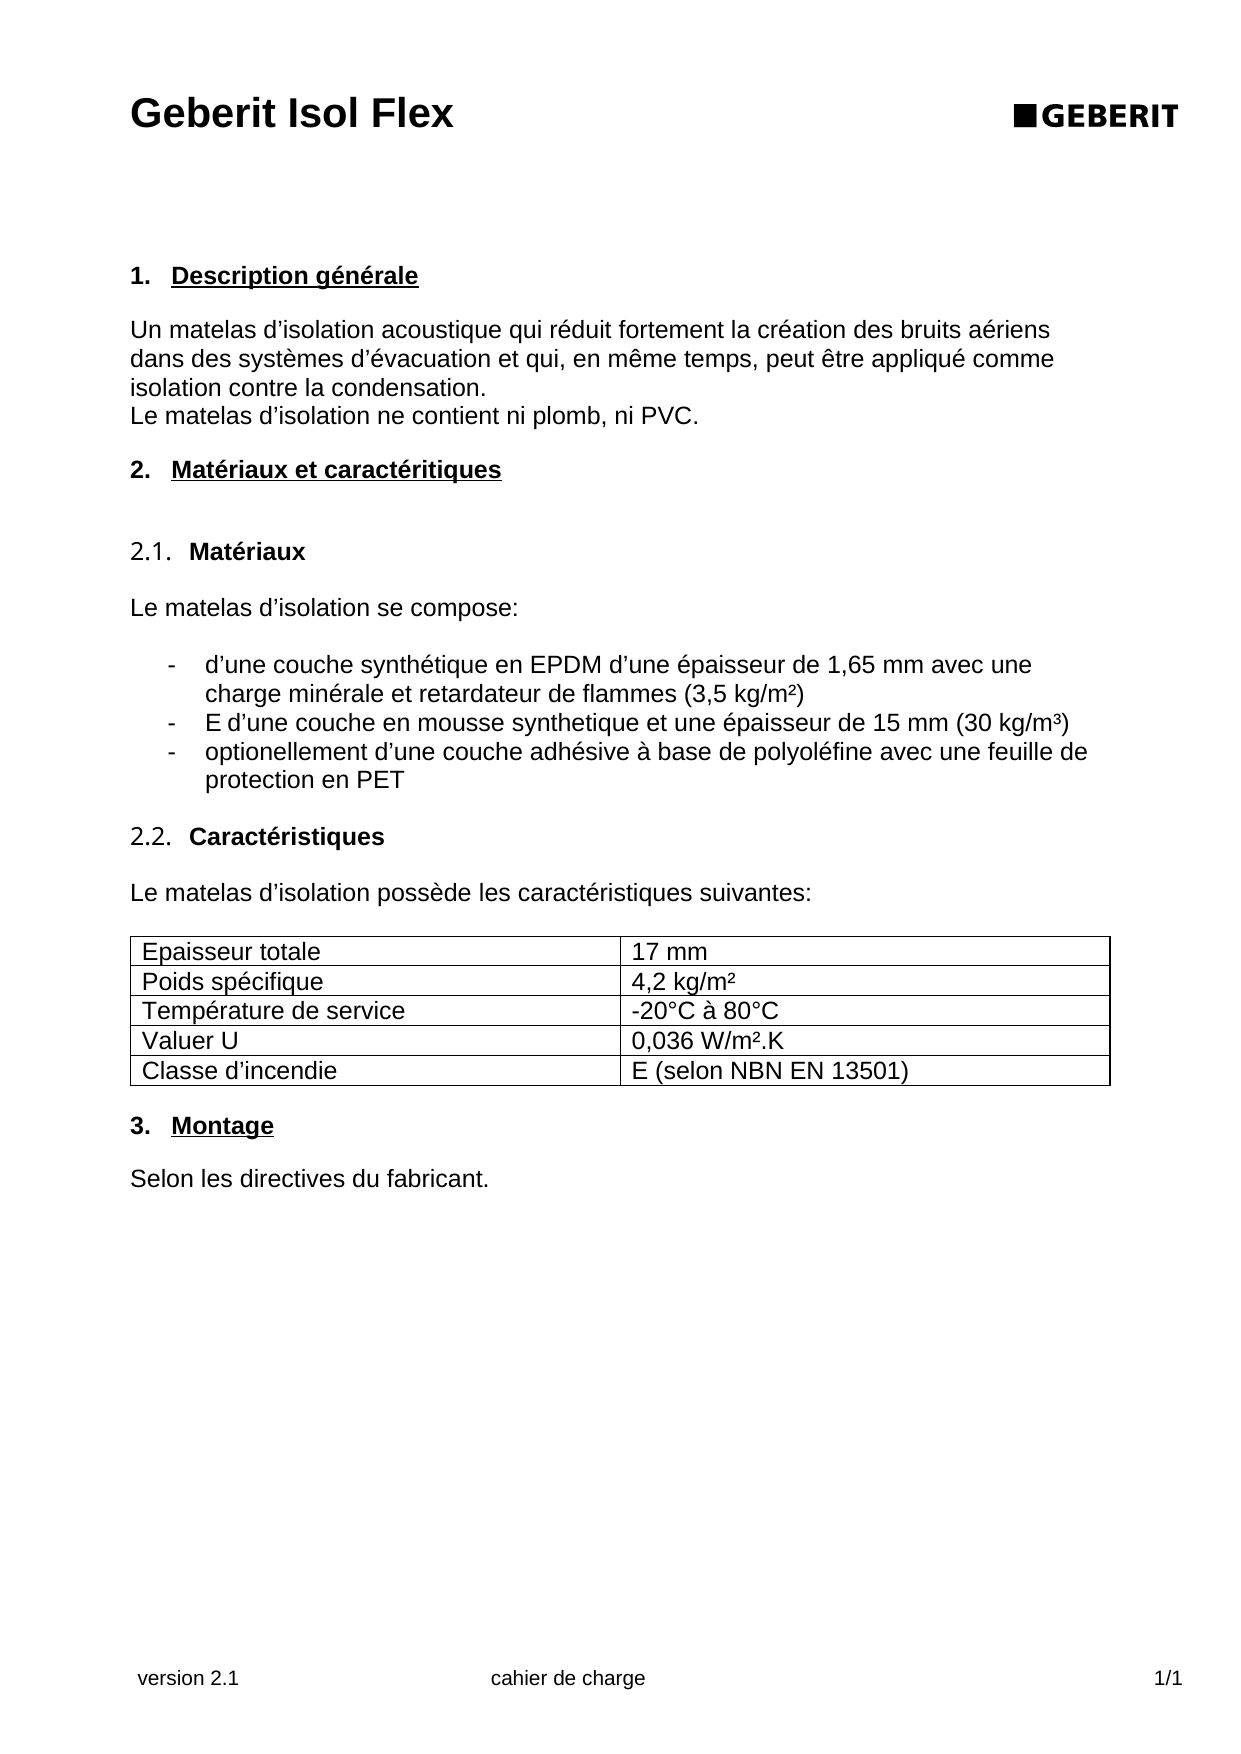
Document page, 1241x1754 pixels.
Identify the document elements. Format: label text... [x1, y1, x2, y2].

list Le matelas d’isolation ne contient ni plomb, ni PVC. [130, 401, 1110, 430]
table_header Epaisseur totale [131, 937, 620, 965]
table_cell 4,2 kg/m² [621, 966, 1109, 995]
list E d’une couche en mousse synthetique et une épaisseur de 15 mm (30 kg/m³) [167, 708, 1110, 737]
table_cell Classe d’incendie [131, 1056, 620, 1084]
list Selon les directives du fabricant. [130, 1164, 1110, 1193]
table_header 17 mm [621, 937, 1109, 965]
list Le matelas d’isolation possède les caractéristiques suivantes: [130, 878, 1110, 907]
subtitle Matériaux et caractéritiques [130, 455, 1110, 484]
picture [1013, 103, 1179, 128]
list Le matelas d’isolation se compose: [130, 593, 1110, 622]
list optionellement d’une couche adhésive à base de polyoléfine avec une feuille de protection en PET [167, 737, 1110, 794]
subtitle Caractéristiques [130, 819, 1110, 853]
list d’une couche synthétique en EPDM d’une épaisseur de 1,65 mm avec une charge minérale et retardateur de flammes (3,5 kg/m²) [167, 650, 1110, 708]
table_cell E (selon NBN EN 13501) [621, 1056, 1109, 1084]
subtitle Montage [130, 1111, 1110, 1139]
table_cell Valuer U [131, 1026, 620, 1055]
subtitle Matériaux [130, 534, 1110, 568]
table_cell Poids spécifique [131, 966, 620, 995]
subtitle Description générale [130, 261, 1110, 290]
table_cell Température de service [131, 996, 620, 1025]
list Un matelas d’isolation acoustique qui réduit fortement la création des bruits aériens dans des systèmes d’évacuation et qui, en même temps, peut être appliqué comme isolation contre la condensation. [130, 315, 1110, 401]
table_cell 0,036 W/m².K [621, 1026, 1109, 1055]
table_cell -20°C à 80°C [621, 996, 1109, 1025]
